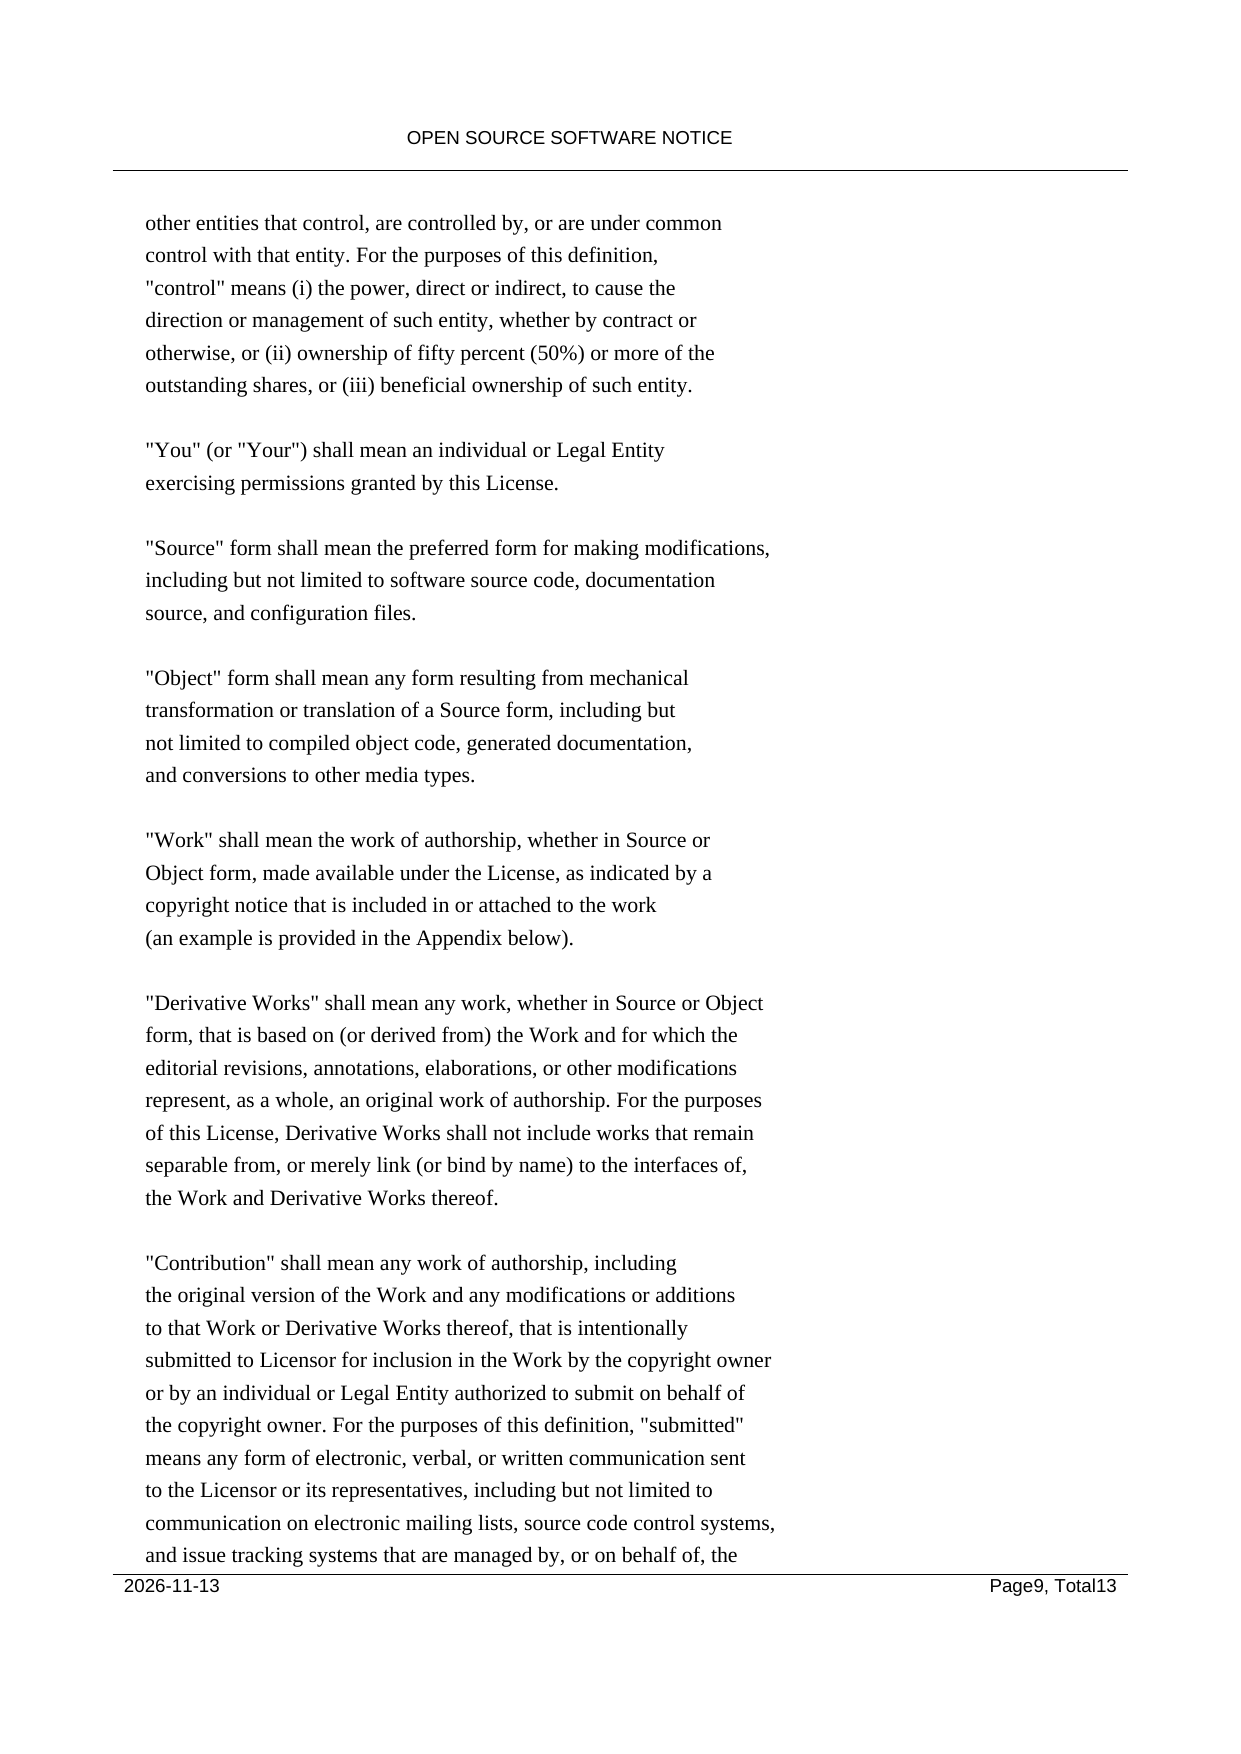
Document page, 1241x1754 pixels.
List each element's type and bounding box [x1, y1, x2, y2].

text [112, 206, 1128, 1571]
